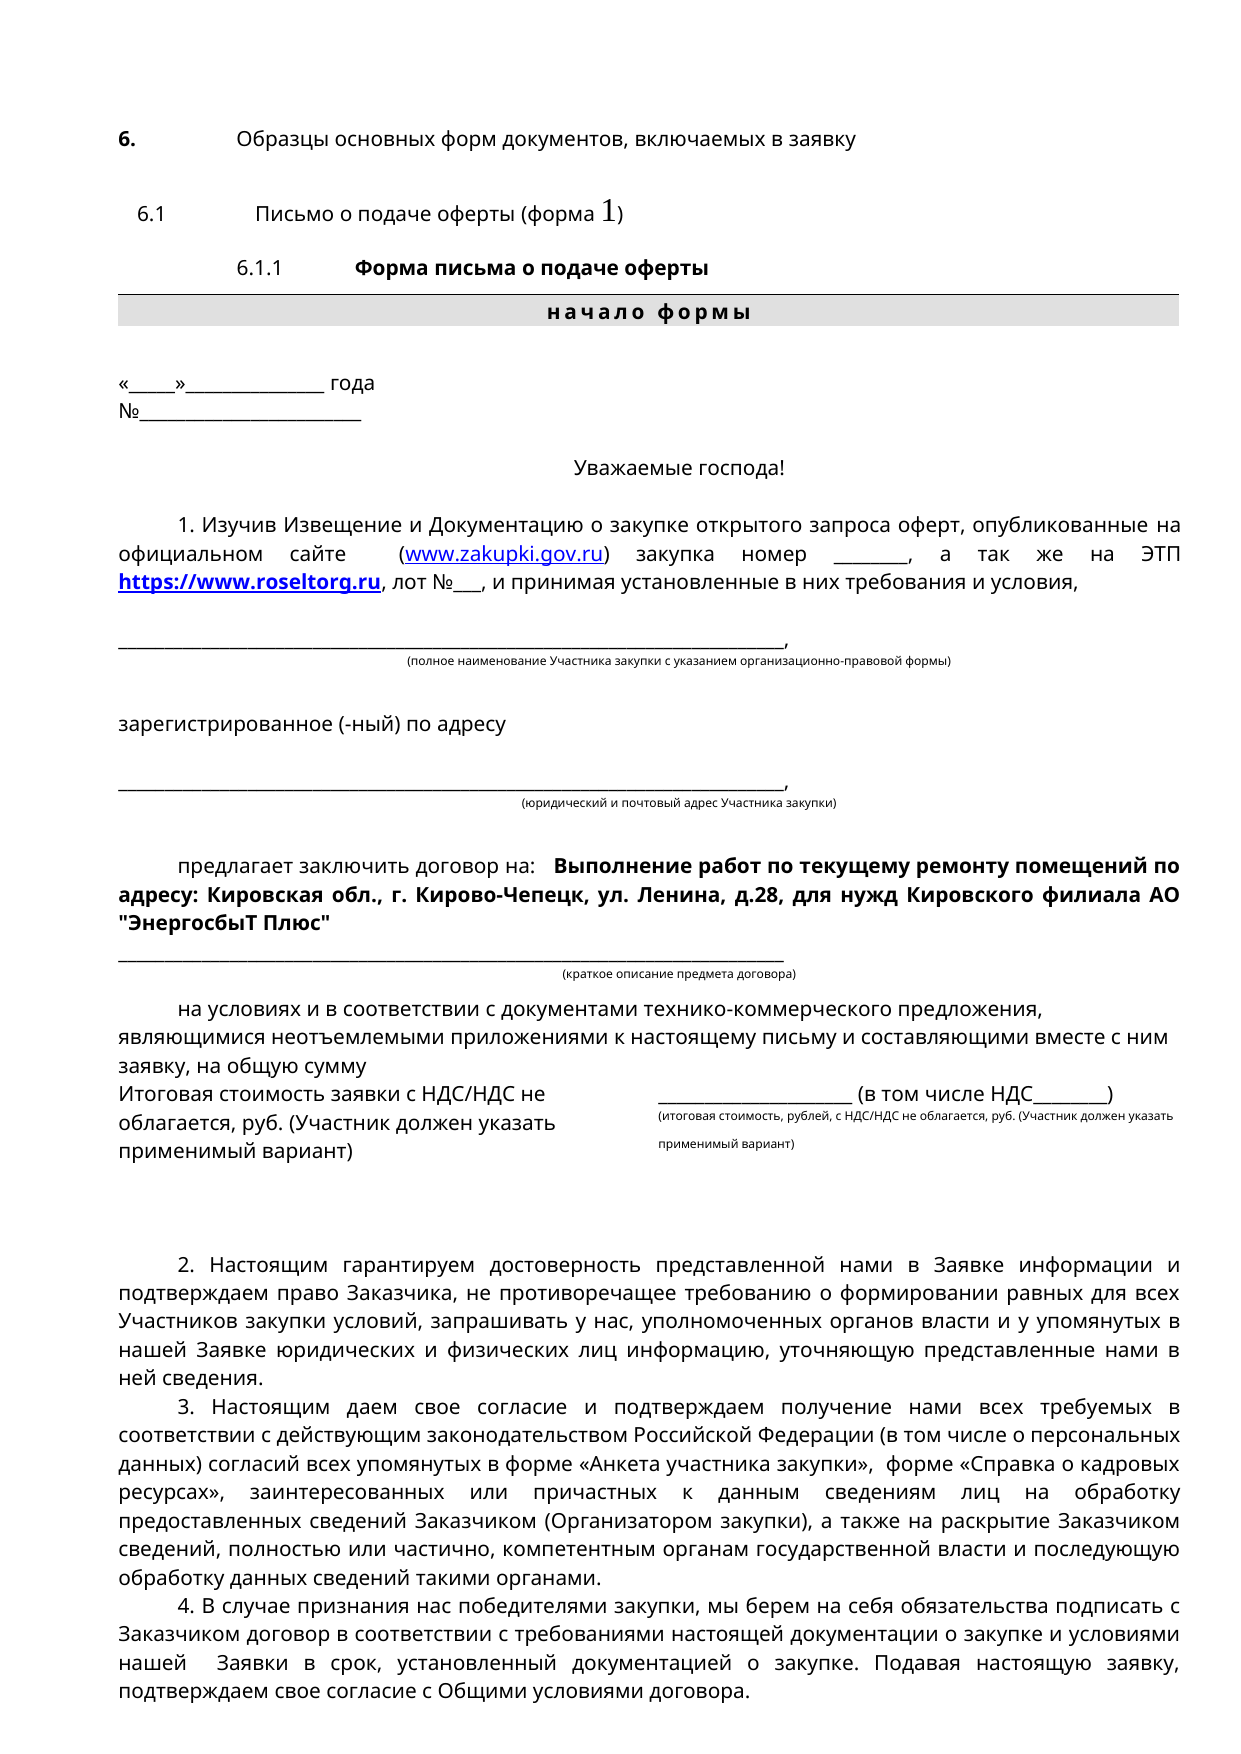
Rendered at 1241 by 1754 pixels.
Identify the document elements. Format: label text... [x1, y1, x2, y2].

text (юридический и почтовый адрес Участника закупки) [118, 795, 1181, 823]
text 1. Изучив Извещение и Документацию о закупке открытого запроса оферт, опубликованные на официальном сайте (www.zakupki.gov.ru) закупка номер ________, а так же на ЭТП https://www.roseltorg.ru, лот №___, и принимая установленные в них требования и условия, [118, 510, 1181, 596]
text Уважаемые господа! [118, 453, 1181, 482]
text начало формы [118, 295, 1179, 326]
subtitle Образцы основных форм документов, включаемых в заявку [118, 124, 1181, 152]
text предлагает заключить договор на: Выполнение работ по текущему ремонту помещений по адресу: Кировская обл., г. Кирово-Чепецк, ул. Ленина, д.28, для нужд Кировского филиала АО "ЭнергосбыТ Плюс" [118, 852, 1181, 937]
text 3. Настоящим даем свое согласие и подтверждаем получение нами всех требуемых в соответствии с действующим законодательством Российской Федерации (в том числе о персональных данных) согласий всех упомянутых в форме «Анкета участника закупки», форме «Справка о кадровых ресурсах», заинтересованных или причастных к данным сведениям лиц на обработку предоставленных сведений Заказчиком (Организатором закупки), а также на раскрытие Заказчиком сведений, полностью или частично, компетентным органам государственной власти и последующую обработку данных сведений такими органами. [118, 1392, 1181, 1591]
text на условиях и в соответствии с документами технико-коммерческого предложения, являющимися неотъемлемыми приложениями к настоящему письму и составляющими вместе с ним заявку, на общую сумму [118, 994, 1181, 1079]
list Форма письма о подаче оферты [236, 253, 1181, 282]
text 2. Настоящим гарантируем достоверность представленной нами в Заявке информации и подтверждаем право Заказчика, не противоречащее требованию о формировании равных для всех Участников закупки условий, запрашивать у нас, уполномоченных органов власти и у упомянутых в нашей Заявке юридических и физических лиц информацию, уточняющую представленные нами в ней сведения. [118, 1250, 1181, 1392]
table_header _____________________ (в том числе НДС________) (итоговая стоимость, рублей, с НДС/НДС не облагается, руб. (Участник должен указать применимый вариант) [647, 1079, 1187, 1164]
text (краткое описание предмета договора) [118, 965, 1181, 994]
text 4. В случае признания нас победителями закупки, мы берем на себя обязательства подписать с Заказчиком договор в соответствии с требованиями настоящей документации о закупке и условиями нашей Заявки в срок, установленный документацией о закупке. Подавая настоящую заявку, подтверждаем свое согласие с Общими условиями договора. [118, 1591, 1181, 1705]
text ________________________________________________________________________, [118, 766, 1181, 795]
subtitle Письмо о подаче оферты (форма 1) [137, 190, 1181, 228]
text (полное наименование Участника закупки с указанием организационно-правовой формы) [118, 653, 1181, 681]
table_header Итоговая стоимость заявки с НДС/НДС не облагается, руб. (Участник должен указать применимый вариант) [107, 1079, 647, 1164]
text №________________________ [118, 397, 635, 425]
text «_____»_______________ года [118, 368, 635, 397]
text ________________________________________________________________________, [118, 624, 1181, 653]
text ________________________________________________________________________ [118, 937, 1181, 965]
text зарегистрированное (-ный) по адресу [118, 709, 1181, 738]
